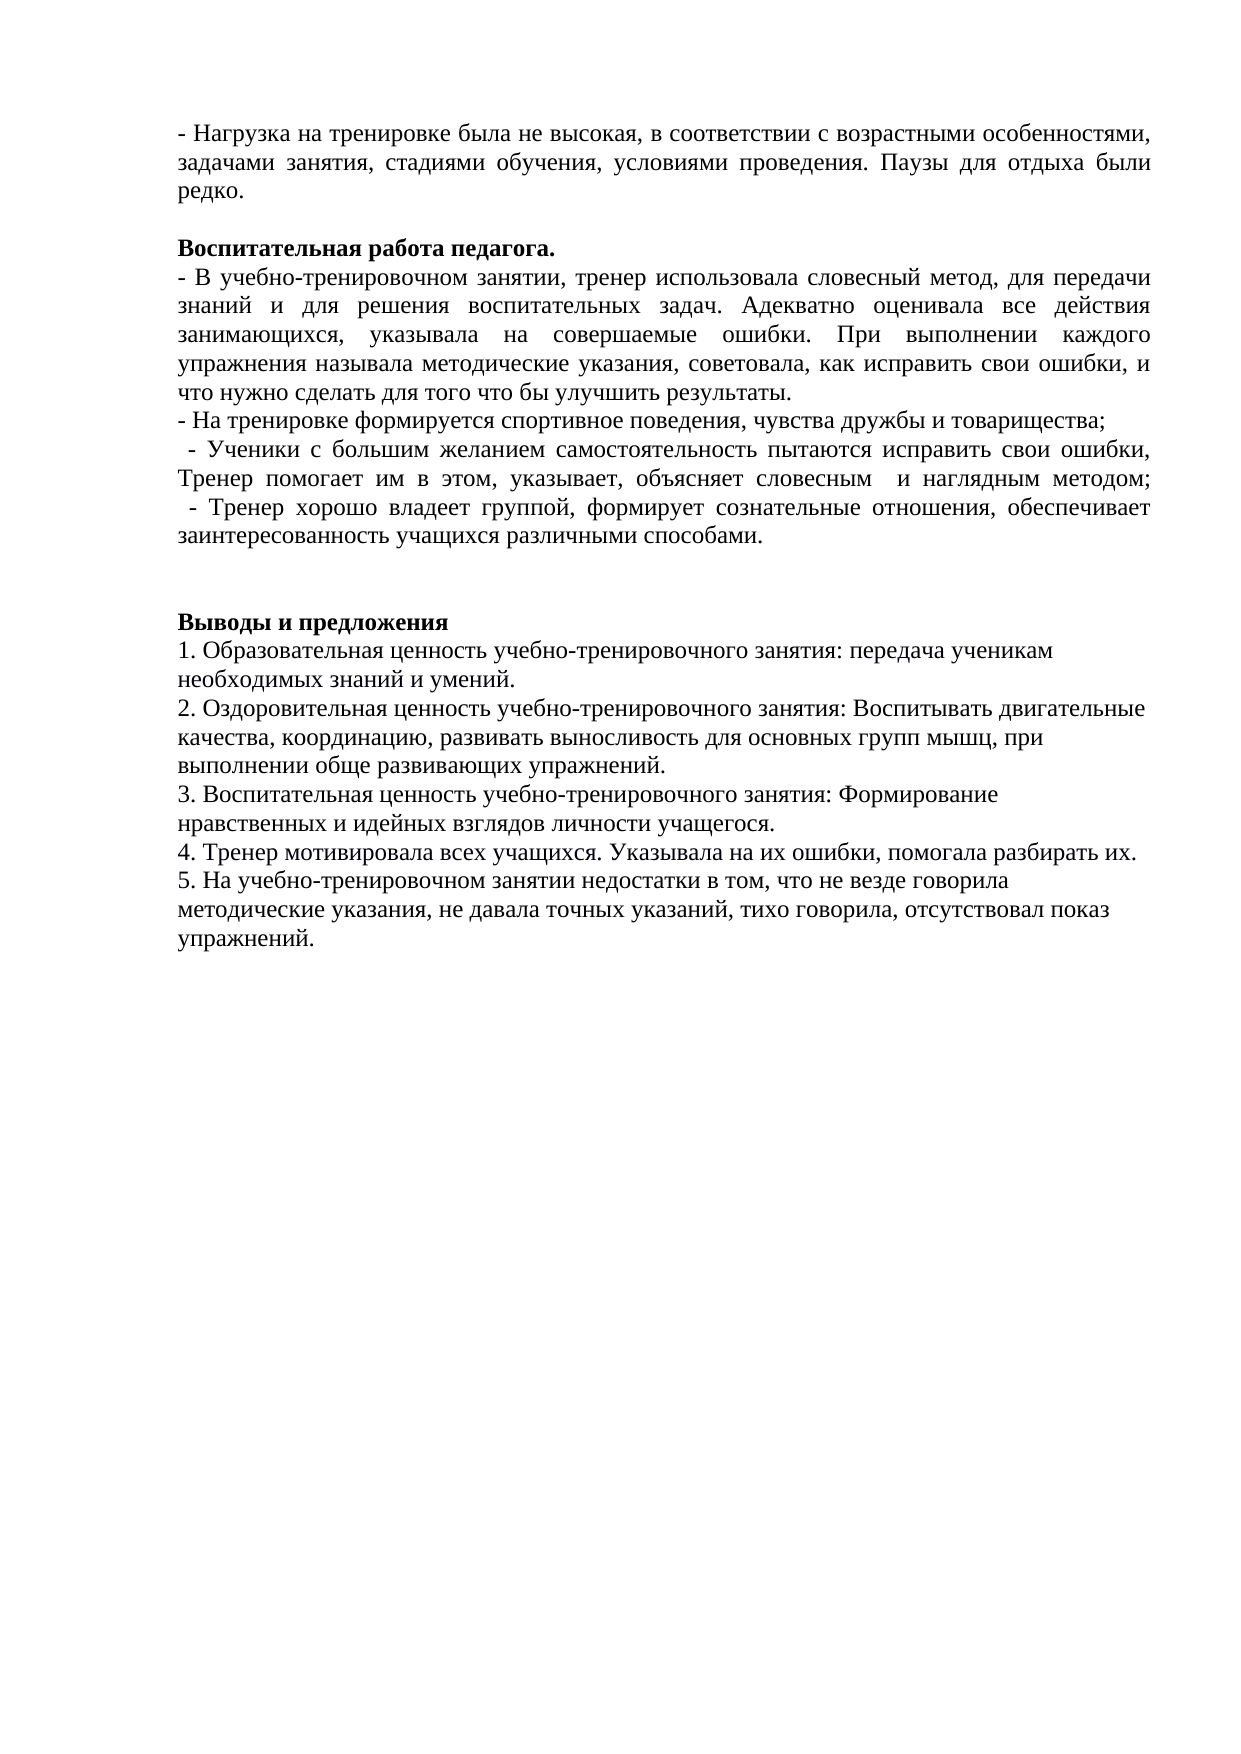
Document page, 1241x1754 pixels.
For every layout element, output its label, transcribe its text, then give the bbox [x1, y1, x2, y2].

text - В учебно-тренировочном занятии, тренер использовала словесный метод, для передачи знаний и для решения воспитательных задач. Адекватно оценивала все действия занимающихся, указывала на совершаемые ошибки. При выполнении каждого упражнения называла методические указания, советовала, как исправить свои ошибки, и что нужно сделать для того что бы улучшить результаты. [177, 262, 1152, 406]
text - На тренировке формируется спортивное поведения, чувства дружбы и товарищества; [177, 406, 1152, 434]
text 4. Тренер мотивировала всех учащихся. Указывала на их ошибки, помогала разбирать их. [177, 837, 1152, 866]
text Воспитательная работа педагога. [177, 233, 1152, 262]
text - Нагрузка на тренировке была не высокая, в соответствии с возрастными особенностями, задачами занятия, стадиями обучения, условиями проведения. Паузы для отдыха были редко. [177, 118, 1152, 204]
text Выводы и предложения [177, 607, 1152, 636]
text 2. Оздоровительная ценность учебно-тренировочного занятия: Воспитывать двигательные качества, координацию, развивать выносливость для основных групп мышц, при выполнении обще развивающих упражнений. [177, 693, 1152, 779]
text 5. На учебно-тренировочном занятии недостатки в том, что не везде говорила методические указания, не давала точных указаний, тихо говорила, отсутствовал показ упражнений. [177, 866, 1152, 952]
text - Ученики с большим желанием самостоятельность пытаются исправить свои ошибки, Тренер помогает им в этом, указывает, объясняет словесным и наглядным методом; - Тренер хорошо владеет группой, формирует сознательные отношения, обеспечивает заинтересованность учащихся различными способами. [177, 434, 1152, 549]
text 1. Образовательная ценность учебно-тренировочного занятия: передача ученикам необходимых знаний и умений. [177, 636, 1152, 693]
text 3. Воспитательная ценность учебно-тренировочного занятия: Формирование нравственных и идейных взглядов личности учащегося. [177, 779, 1152, 837]
